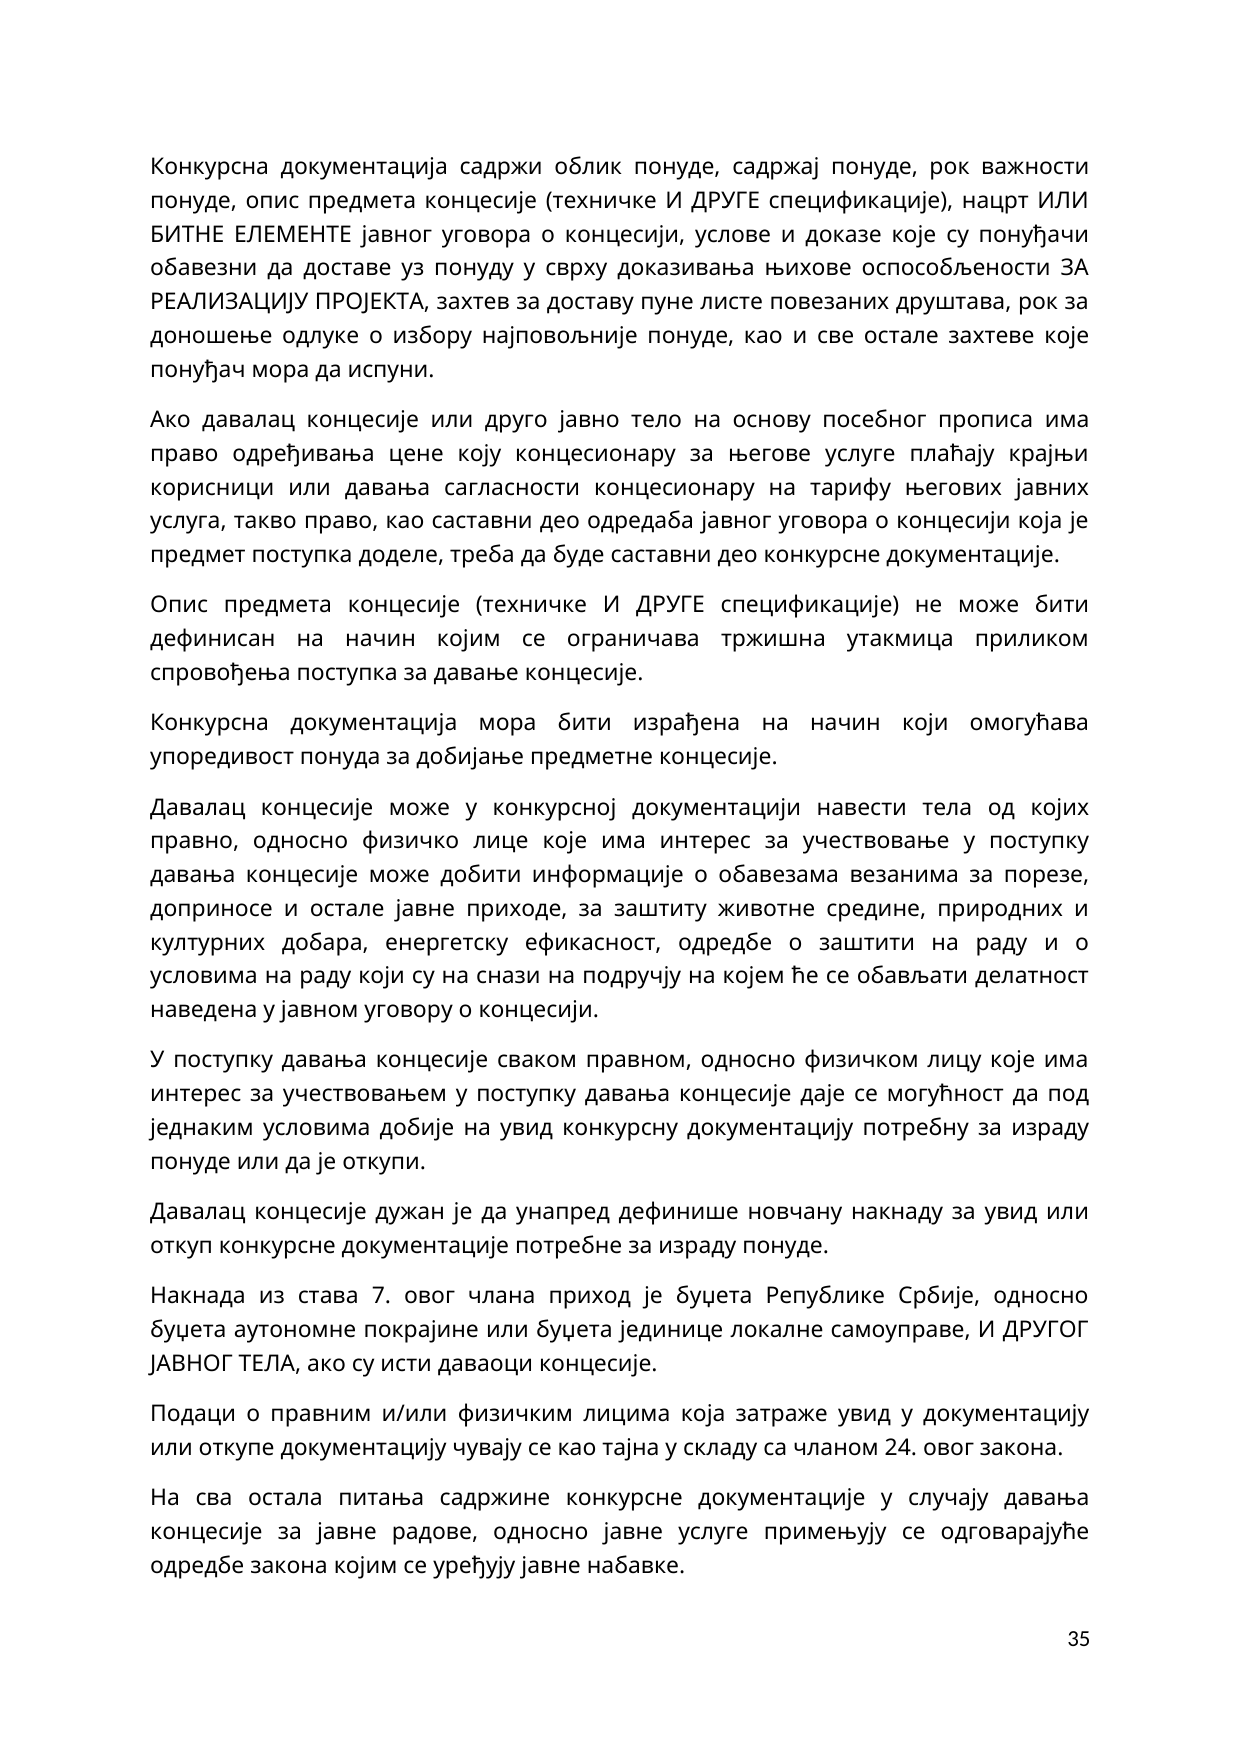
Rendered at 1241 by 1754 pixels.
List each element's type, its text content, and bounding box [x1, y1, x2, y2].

text У поступку давања концесије сваком правном, односно физичком лицу које има интерес за учествовањем у поступку давања концесије даје се могућност да под једнаким условима добије на увид конкурсну документацију потребну за израду понуде или да је откупи. [150, 1043, 1090, 1176]
text На сва остала питања садржине конкурсне документације у случају давања концесије за јавне радове, односно јавне услуге примењују се одговарајуће одредбе закона којим се уређују јавне набавке. [150, 1481, 1090, 1580]
text Подаци о правним и/или физичким лицима која затраже увид у документацију или откупе документацију чувају се као тајна у складу са чланом 24. овог закона. [150, 1397, 1090, 1462]
text Конкурсна документација садржи облик понуде, садржај понуде, рок важности понуде, опис предмета концесије (техничке И ДРУГЕ спецификације), нацрт ИЛИ БИТНЕ ЕЛЕМЕНТЕ јавног уговора о концесији, услове и доказе које су понуђачи обавезни да доставе уз понуду у сврху доказивања њихове оспособљености ЗА РЕАЛИЗАЦИЈУ ПРОЈЕКТА, захтев за доставу пуне листе повезаних друштава, рок за доношење одлуке о избору најповољније понуде, као и све остале захтеве које понуђач мора да испуни. [150, 150, 1090, 384]
text Конкурсна документација мора бити израђена на начин који омогућава упоредивост понуда за добијање предметне концесије. [150, 706, 1090, 771]
text Ако давалац концесије или друго јавно тело на основу посебног прописа има право одређивања цене коју концесионару за његове услуге плаћају крајњи корисници или давања сагласности концесионару на тарифу његових јавних услуга, такво право, као саставни део одредаба јавног уговора о концесији која је предмет поступка доделе, треба да буде саставни део конкурсне документације. [150, 403, 1090, 569]
text Опис предмета концесије (техничке И ДРУГЕ спецификације) не може бити дефинисан на начин којим се ограничава тржишна утакмица приликом спровођења поступка за давање концесије. [150, 588, 1090, 687]
text Давалац концесије може у конкурсној документацији навести тела од којих правно, односно физичко лице које има интерес за учествовање у поступку давања концесије може добити информације о обавезама везанима за порезе, доприносе и остале јавне приходе, за заштиту животне средине, природних и културних добара, енергетску ефикасност, одредбе о заштити на раду и о условима на раду који су на снази на подручју на којем ће се обављати делатност наведена у јавном уговору о концесији. [150, 790, 1090, 1024]
text Накнада из става 7. овог члана приход је буџета Републике Србије, односно буџета аутономне покрајине или буџета јединице локалне самоуправе, И ДРУГОГ ЈАВНОГ ТЕЛА, ако су исти даваоци концесије. [150, 1279, 1090, 1378]
text Давалац концесије дужан је да унапред дефинише новчану накнаду за увид или откуп конкурсне документације потребне за израду понуде. [150, 1195, 1090, 1260]
